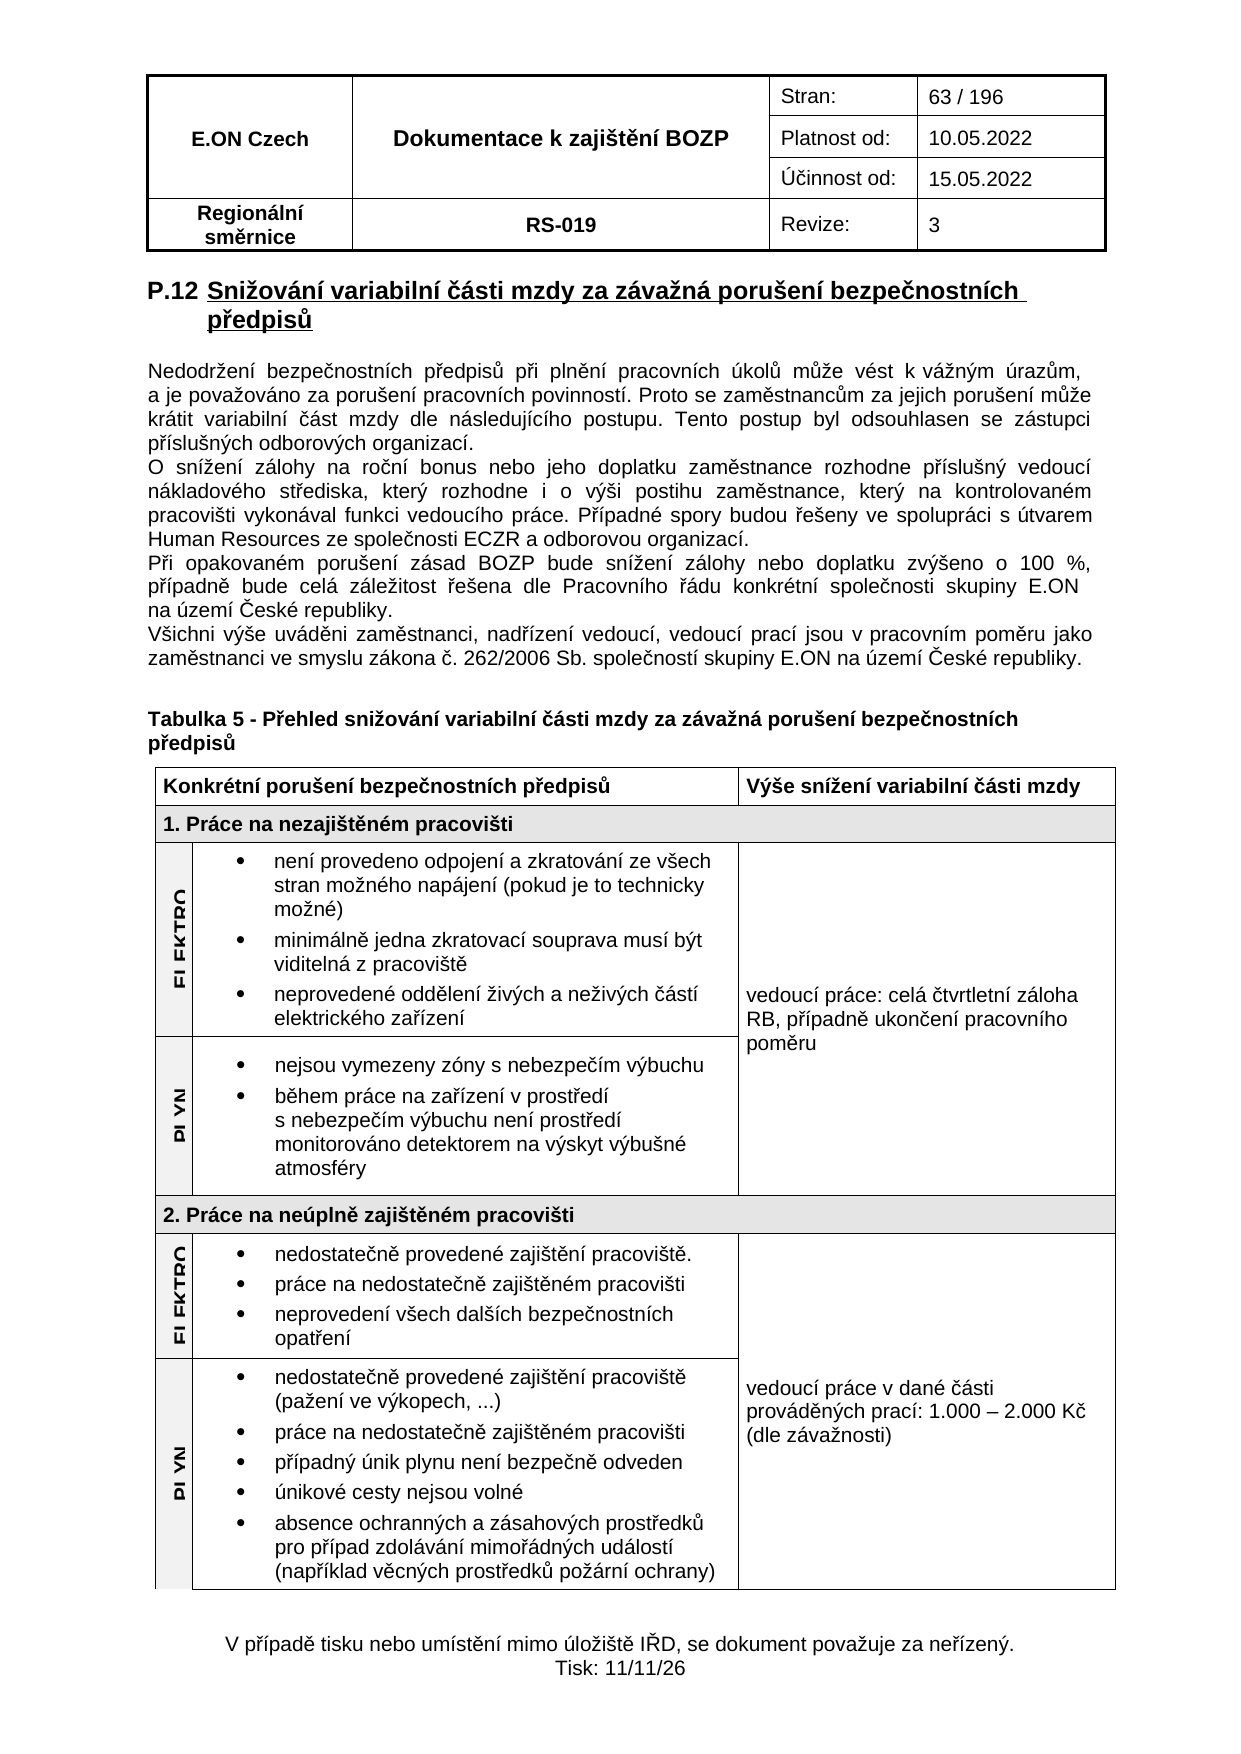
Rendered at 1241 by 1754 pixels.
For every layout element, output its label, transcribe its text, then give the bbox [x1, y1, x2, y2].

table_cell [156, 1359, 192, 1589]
text O snížení zálohy na roční bonus nebo jeho doplatku zaměstnance rozhodne příslušný vedoucí nákladového střediska, který rozhodne i o výši postihu zaměstnance, který na kontrolovaném pracovišti vykonával funkci vedoucího práce. Případné spory budou řešeny ve spolupráci s útvarem Human Resources ze společnosti ECZR a odborovou organizací. [148, 454, 1092, 550]
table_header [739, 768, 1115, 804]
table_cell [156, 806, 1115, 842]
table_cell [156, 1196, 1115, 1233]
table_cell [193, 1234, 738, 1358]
text Tabulka 5 - Přehled snižování variabilní části mzdy za závažná porušení bezpečnostních předpisů [148, 707, 1092, 754]
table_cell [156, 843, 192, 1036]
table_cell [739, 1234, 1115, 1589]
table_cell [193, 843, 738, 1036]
text Všichni výše uváděni zaměstnanci, nadřízení vedoucí, vedoucí prací jsou v pracovním poměru jako zaměstnanci ve smyslu zákona č. 262/2006 Sb. společností skupiny E.ON na území České republiky. [148, 622, 1092, 670]
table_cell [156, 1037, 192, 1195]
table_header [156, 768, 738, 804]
text Při opakovaném porušení zásad BOZP bude snížení zálohy nebo doplatku zvýšeno o 100 %, případně bude celá záležitost řešena dle Pracovního řádu konkrétní společnosti skupiny E.ON na území České republiky. [148, 550, 1092, 622]
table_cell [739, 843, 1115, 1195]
text Snižování variabilní části mzdy za závažná porušení bezpečnostních předpisů [147, 276, 1092, 334]
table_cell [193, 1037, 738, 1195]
text Nedodržení bezpečnostních předpisů při plnění pracovních úkolů může vést k vážným úrazům, a je považováno za porušení pracovních povinností. Proto se zaměstnancům za jejich porušení může krátit variabilní část mzdy dle následujícího postupu. Tento postup byl odsouhlasen se zástupci příslušných odborových organizací. [148, 359, 1092, 454]
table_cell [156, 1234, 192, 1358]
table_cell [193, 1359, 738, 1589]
